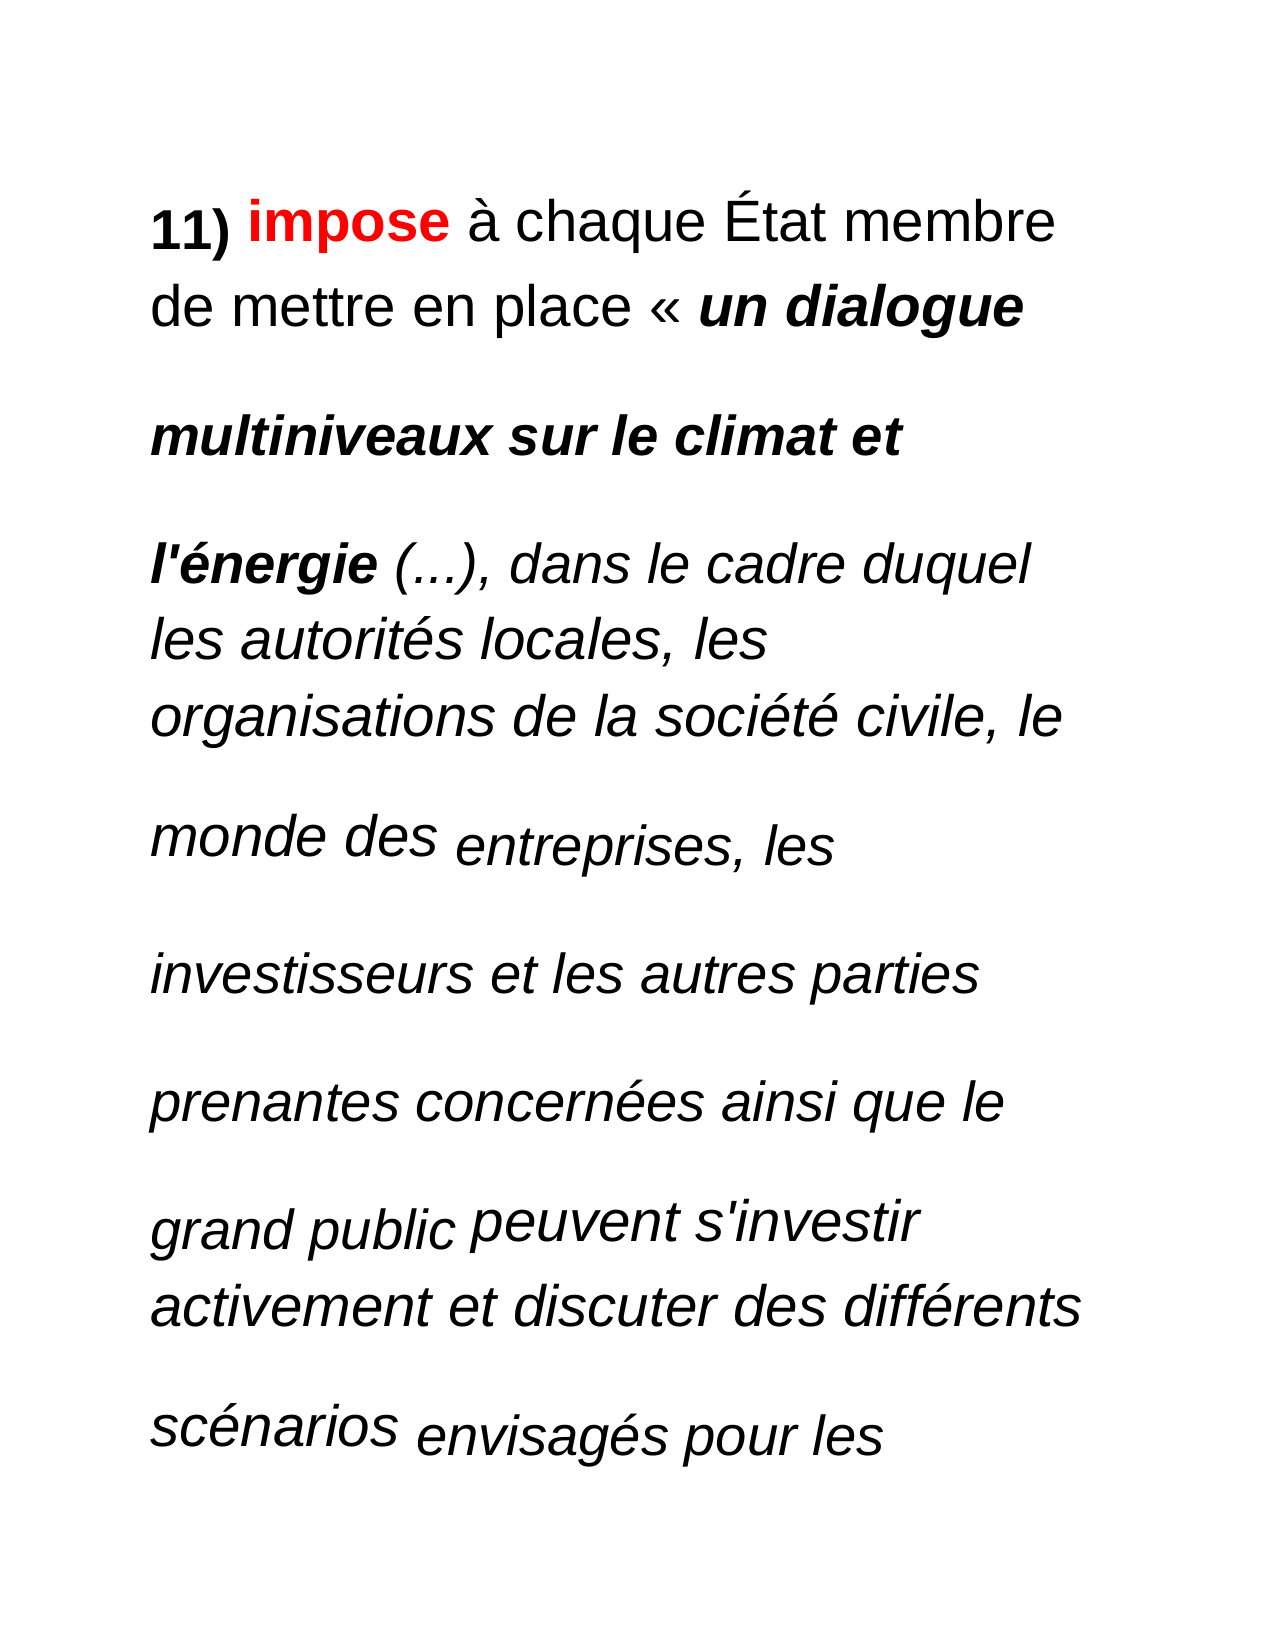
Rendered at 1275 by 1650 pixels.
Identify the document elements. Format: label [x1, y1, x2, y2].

text [150, 150, 1125, 1467]
